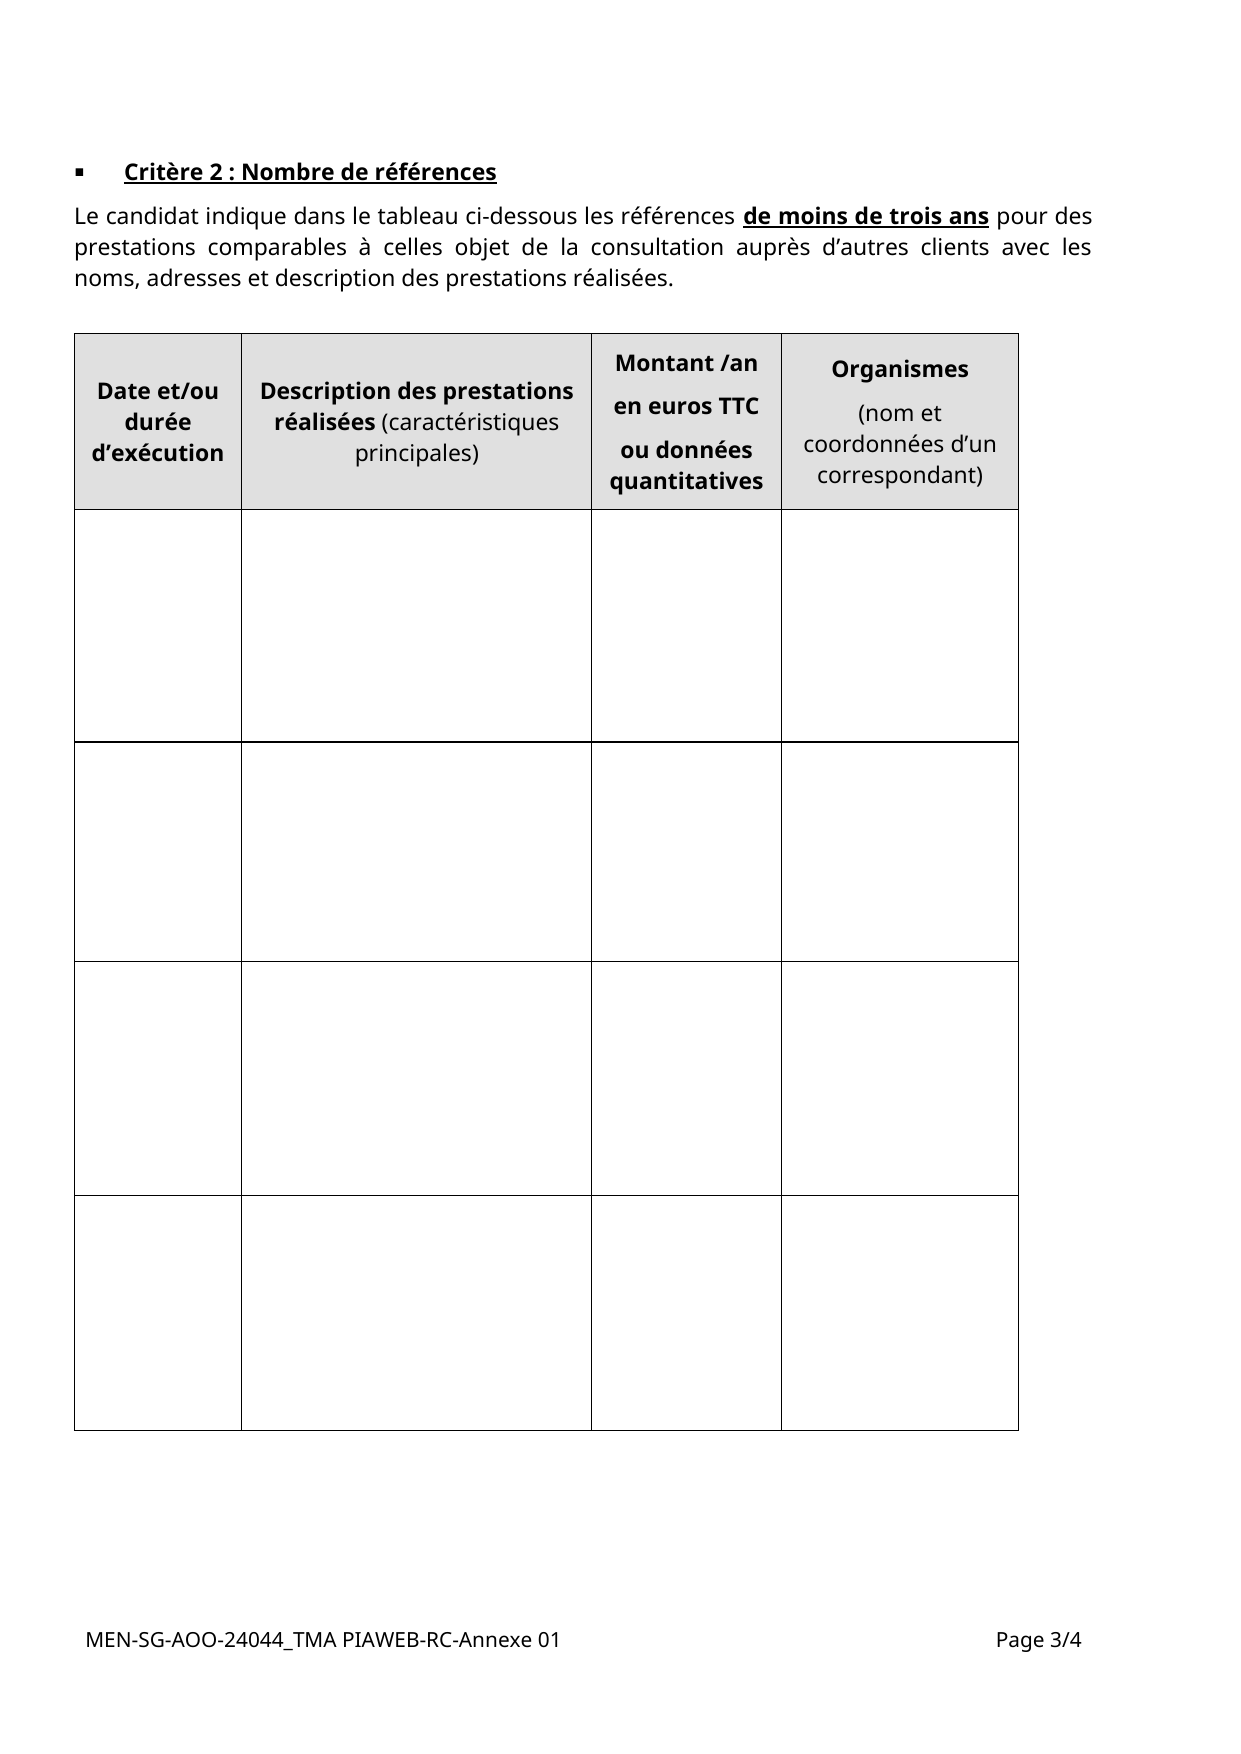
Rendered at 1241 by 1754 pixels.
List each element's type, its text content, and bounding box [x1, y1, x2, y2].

table_cell [242, 1196, 591, 1430]
table_cell [75, 510, 241, 741]
table_header Organismes (nom et coordonnées d’un correspondant) [782, 334, 1018, 509]
table_cell [75, 962, 241, 1195]
table_cell [75, 743, 241, 961]
text Le candidat indique dans le tableau ci-dessous les références de moins de trois ans pour des prestations comparables à celles objet de la consultation auprès d’autres clients avec les noms, adresses et description des prestations réalisées. [74, 200, 1093, 293]
table_cell [242, 962, 591, 1195]
table_cell [592, 962, 781, 1195]
list Critère 2 : Nombre de références [74, 156, 1093, 187]
table_cell [242, 743, 591, 961]
table_cell [592, 1196, 781, 1430]
table_cell [782, 510, 1018, 741]
table_cell [782, 743, 1018, 961]
table_cell [782, 1196, 1018, 1430]
table_header Date et/ou durée d’exécution [75, 334, 241, 509]
table_cell [75, 1196, 241, 1430]
table_cell [782, 962, 1018, 1195]
table_cell [592, 743, 781, 961]
table_header Montant /an en euros TTC ou données quantitatives [592, 334, 781, 509]
table_header Description des prestations réalisées (caractéristiques principales) [242, 334, 591, 509]
table_cell [592, 510, 781, 741]
table_cell [242, 510, 591, 741]
